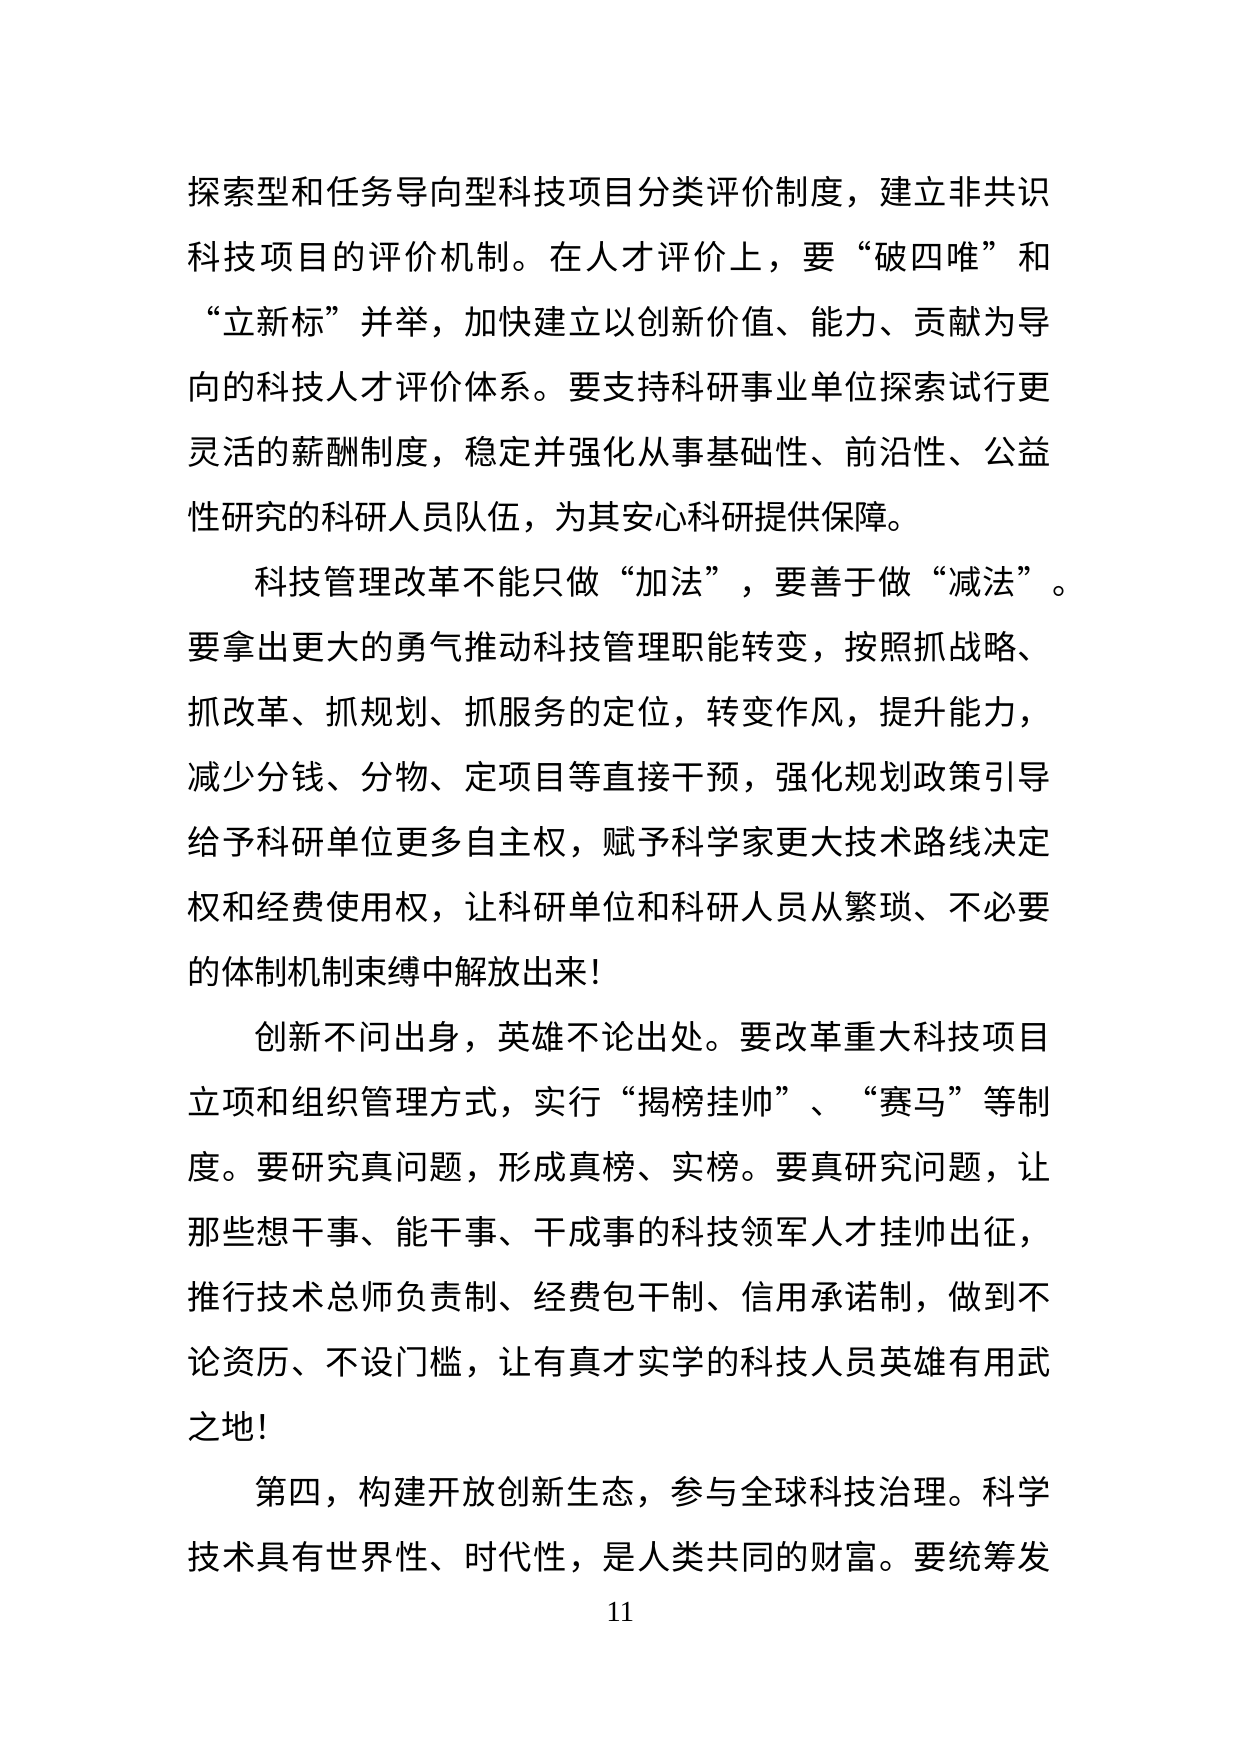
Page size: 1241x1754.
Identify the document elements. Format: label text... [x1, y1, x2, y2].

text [187, 1457, 1053, 1587]
text 科技管理改革不能只做“加法”，要善于做“减法”。要拿出更大的勇气推动科技管理职能转变，按照抓战略、抓改革、抓规划、抓服务的定位，转变作风，提升能力，减少分钱、分物、定项目等直接干预，强化规划政策引导，给予科研单位更多自主权，赋予科学家更大技术路线决定权和经费使用权，让科研单位和科研人员从繁琐、不必要的体制机制束缚中解放出来！ [187, 547, 1053, 1002]
text 创新不问出身，英雄不论出处。要改革重大科技项目立项和组织管理方式，实行“揭榜挂帅”、“赛马”等制度。要研究真问题，形成真榜、实榜。要真研究问题，让那些想干事、能干事、干成事的科技领军人才挂帅出征，推行技术总师负责制、经费包干制、信用承诺制，做到不论资历、不设门槛，让有真才实学的科技人员英雄有用武之地！ [187, 1002, 1053, 1457]
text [187, 157, 1053, 547]
